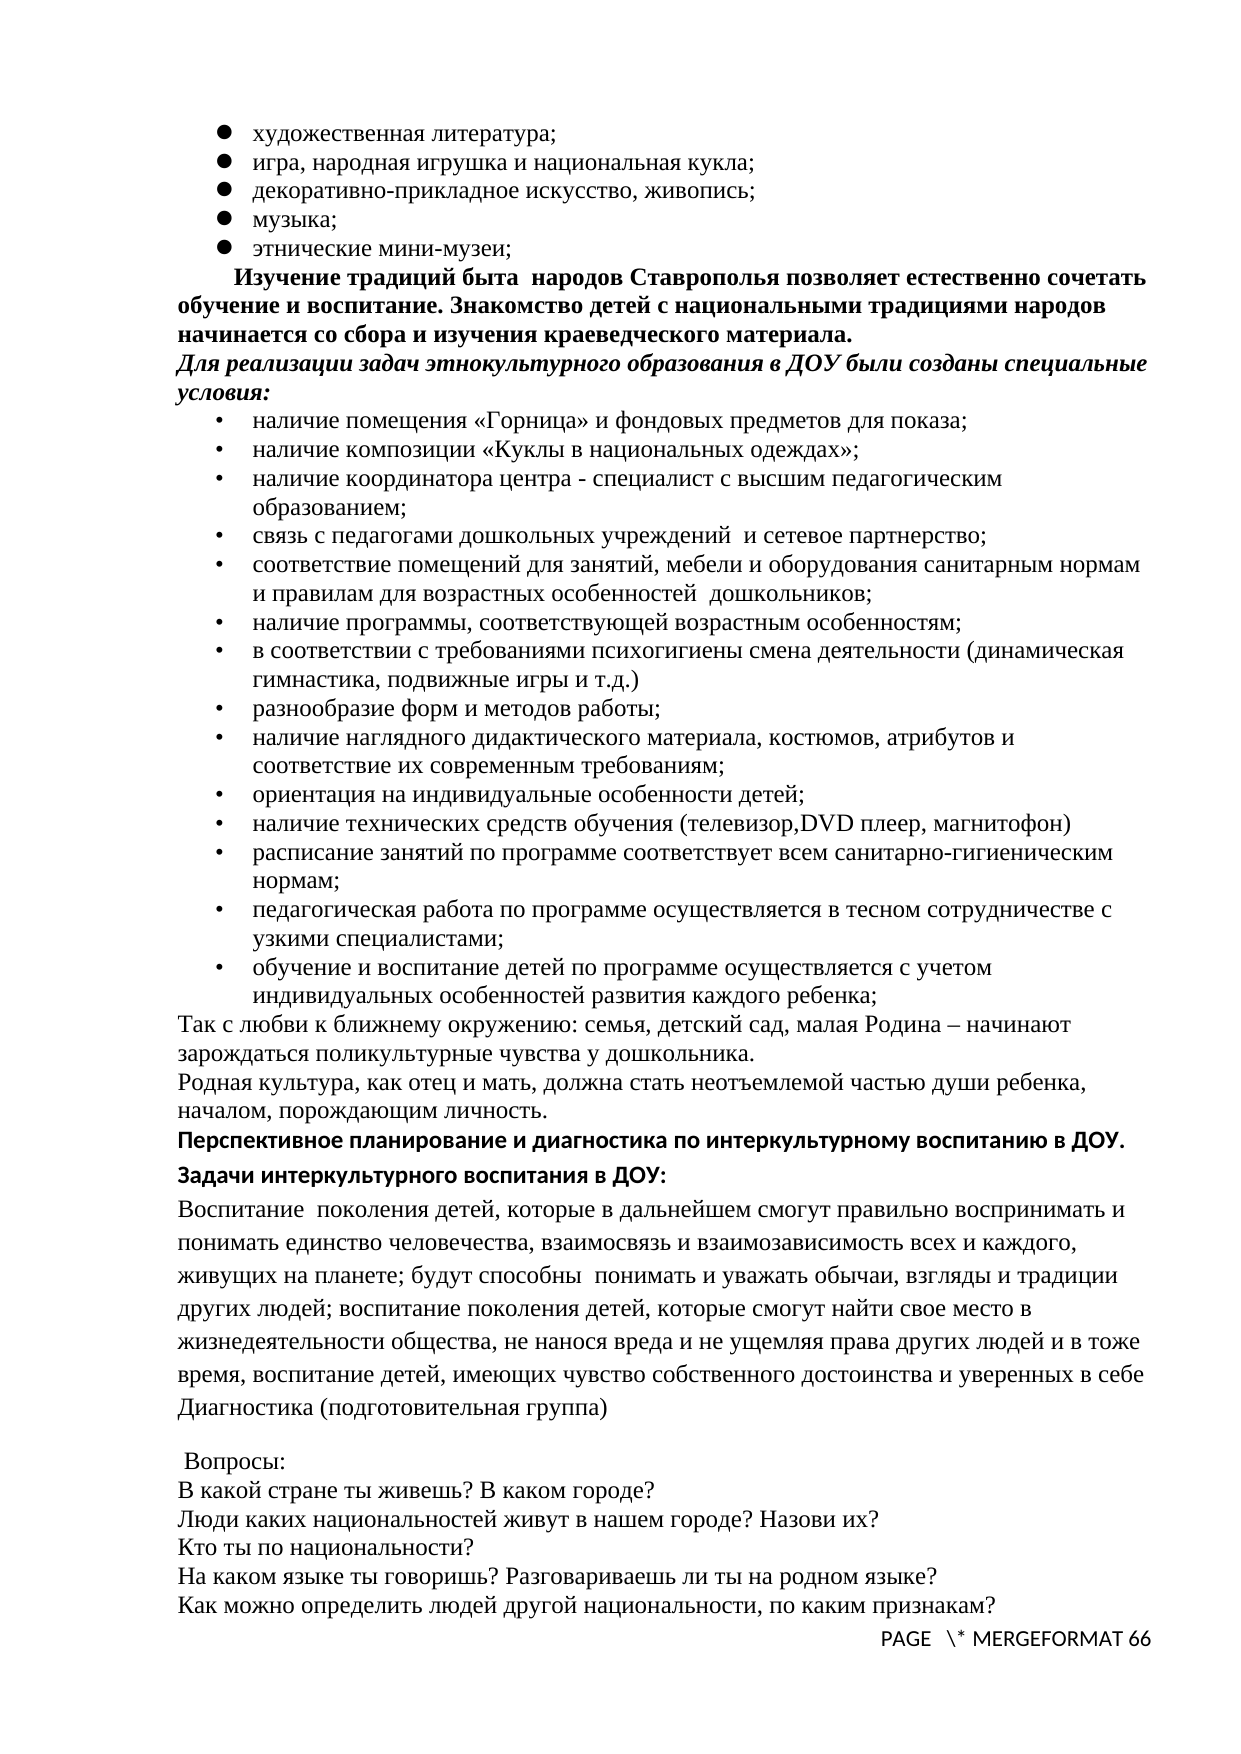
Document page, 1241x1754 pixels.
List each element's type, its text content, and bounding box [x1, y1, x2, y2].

list связь с педагогами дошкольных учреждений и сетевое партнерство; [215, 521, 1152, 549]
list ориентация на индивидуальные особенности детей; [215, 779, 1152, 808]
list в соответствии с требованиями психогигиены смена деятельности (динамическая гимнастика, подвижные игры и т.д.) [215, 636, 1152, 693]
list художественная литература; [215, 118, 1152, 147]
text Для реализации задач этнокультурного образования в ДОУ были созданы специальные условия: [177, 348, 1152, 406]
text Перспективное планирование и диагностика по интеркультурному воспитанию в ДОУ. Задачи интеркультурного воспитания в ДОУ: Воспитание поколения детей, которые в дальнейшем смогут правильно воспринимать и понимать единство человечества, взаимосвязь и взаимозависимость всех и каждого, живущих на планете; будут способны понимать и уважать обычаи, взгляды и традиции других людей; воспитание поколения детей, которые смогут найти свое место в жизнедеятельности общества, не нанося вреда и не ущемляя права других людей и в тоже время, воспитание детей, имеющих чувство собственного достоинства и уверенных в себе Диагностика (подготовительная группа) [177, 1124, 1152, 1421]
text В какой стране ты живешь? В каком городе? [177, 1475, 1152, 1504]
list наличие технических средств обучения (телевизор,DVD плеер, магнитофон) [215, 808, 1152, 837]
text Как можно определить людей другой национальности, по каким признакам? [177, 1590, 1152, 1619]
text Родная культура, как отец и мать, должна стать неотъемлемой частью души ребенка, началом, порождающим личность. [177, 1067, 1152, 1124]
text На каком языке ты говоришь? Разговариваешь ли ты на родном языке? [177, 1561, 1152, 1590]
list разнообразие форм и методов работы; [215, 693, 1152, 722]
list наличие композиции «Куклы в национальных одеждах»; [215, 434, 1152, 463]
list музыка; [215, 204, 1152, 233]
list наличие помещения «Горница» и фондовых предметов для показа; [215, 406, 1152, 434]
text Вопросы: [177, 1446, 1152, 1475]
text Так с любви к ближнему окружению: семья, детский сад, малая Родина – начинают зарождаться поликультурные чувства у дошкольника. [177, 1009, 1152, 1067]
list педагогическая работа по программе осуществляется в тесном сотрудничестве с узкими специалистами; [215, 894, 1152, 952]
text Кто ты по национальности? [177, 1532, 1152, 1561]
list соответствие помещений для занятий, мебели и оборудования санитарным нормам и правилам для возрастных особенностей дошкольников; [215, 549, 1152, 607]
list расписание занятий по программе соответствует всем санитарно-гигиеническим нормам; [215, 837, 1152, 894]
list наличие наглядного дидактического материала, костюмов, атрибутов и соответствие их современным требованиям; [215, 722, 1152, 779]
list наличие координатора центра - специалист с высшим педагогическим образованием; [215, 463, 1152, 521]
list игра, народная игрушка и национальная кукла; [215, 147, 1152, 176]
list декоративно-прикладное искусство, живопись; [215, 176, 1152, 204]
list наличие программы, соответствующей возрастным особенностям; [215, 607, 1152, 636]
text Люди каких национальностей живут в нашем городе? Назови их? [177, 1504, 1152, 1532]
list обучение и воспитание детей по программе осуществляется с учетом индивидуальных особенностей развития каждого ребенка; [215, 952, 1152, 1009]
text Изучение традиций быта народов Ставрополья позволяет естественно сочетать обучение и воспитание. Знакомство детей с национальными традициями народов начинается со сбора и изучения краеведческого материала. [177, 262, 1152, 348]
list этнические мини-музеи; [215, 233, 1152, 262]
